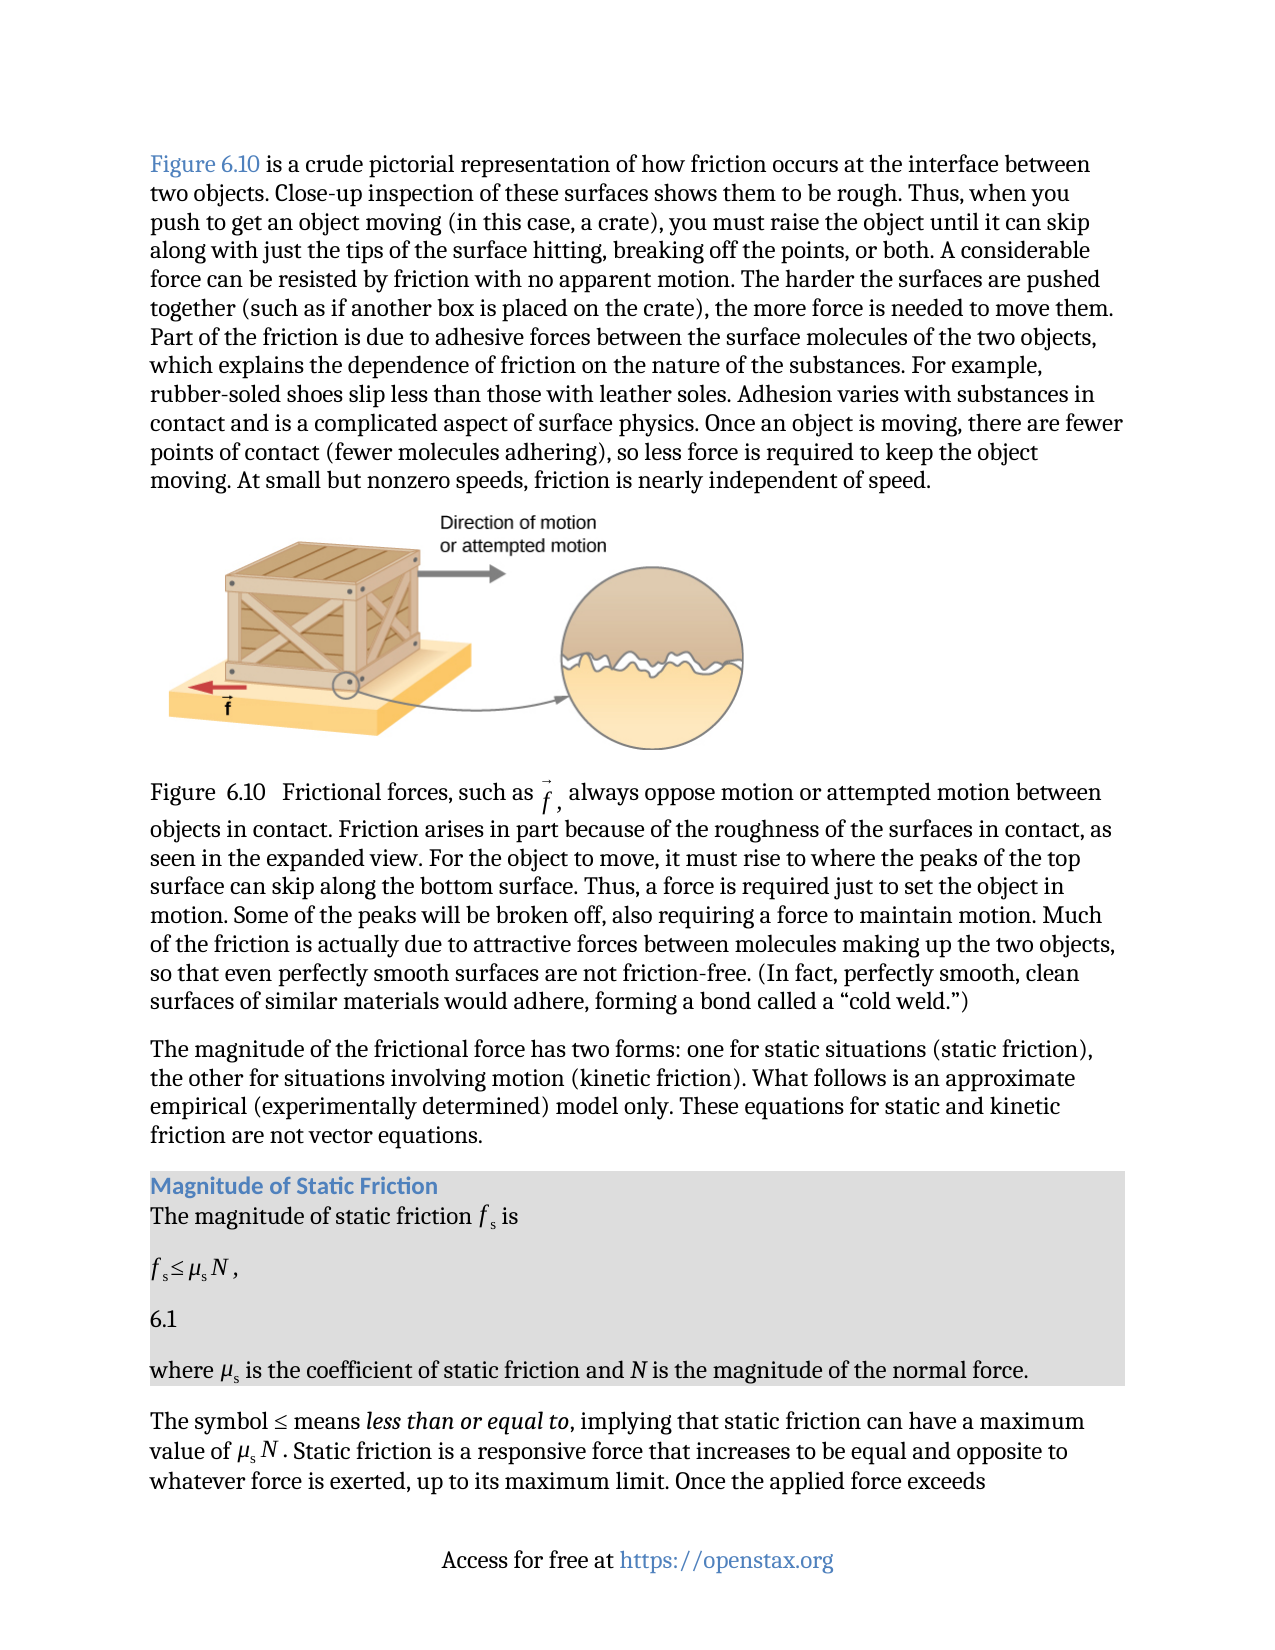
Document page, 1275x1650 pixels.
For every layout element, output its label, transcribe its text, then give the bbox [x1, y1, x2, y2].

text The magnitude of the frictional force has two forms: one for static situations (static friction), the other for situations involving motion (kinetic friction). What follows is an approximate empirical (experimentally determined) model only. These equations for static and kinetic friction are not vector equations. [150, 1035, 1125, 1150]
text The magnitude of static friction is [150, 1201, 1125, 1232]
text Figure 6.10 Frictional forces, such as always oppose motion or attempted motion between objects in contact. Friction arises in part because of the roughness of the surfaces in contact, as seen in the expanded view. For the object to move, it must rise to where the peaks of the top surface can skip along the bottom surface. Thus, a force is required just to set the object in motion. Some of the peaks will be broken off, also requiring a force to maintain motion. Much of the friction is actually due to attractive forces between molecules making up the two objects, so that even perfectly smooth surfaces are not friction-free. (In fact, perfectly smooth, clean surfaces of similar materials would adhere, forming a bond called a “cold weld.”) [150, 771, 1125, 1016]
subtitle Magnitude of Static Friction [150, 1171, 1125, 1201]
picture [168, 513, 744, 750]
text 6.1 [150, 1305, 1125, 1334]
text where is the coefficient of static friction and N is the magnitude of the normal force. [150, 1355, 1125, 1386]
text Figure 6.10 is a crude pictorial representation of how friction occurs at the interface between two objects. Close-up inspection of these surfaces shows them to be rough. Thus, when you push to get an object moving (in this case, a crate), you must raise the object until it can skip along with just the tips of the surface hitting, breaking off the points, or both. A considerable force can be resisted by friction with no apparent motion. The harder the surfaces are pushed together (such as if another box is placed on the crate), the more force is needed to move them. Part of the friction is due to adhesive forces between the surface molecules of the two objects, which explains the dependence of friction on the nature of the substances. For example, rubber-soled shoes slip less than those with leather soles. Adhesion varies with substances in contact and is a complicated aspect of surface physics. Once an object is moving, there are fewer points of contact (fewer molecules adhering), so less force is required to keep the object moving. At small but nonzero speeds, friction is nearly independent of speed. [150, 150, 1125, 495]
text The symbol means less than or equal to, implying that static friction can have a maximum value of Static friction is a responsive force that increases to be equal and opposite to whatever force is exerted, up to its maximum limit. Once the applied force exceeds [150, 1407, 1125, 1496]
